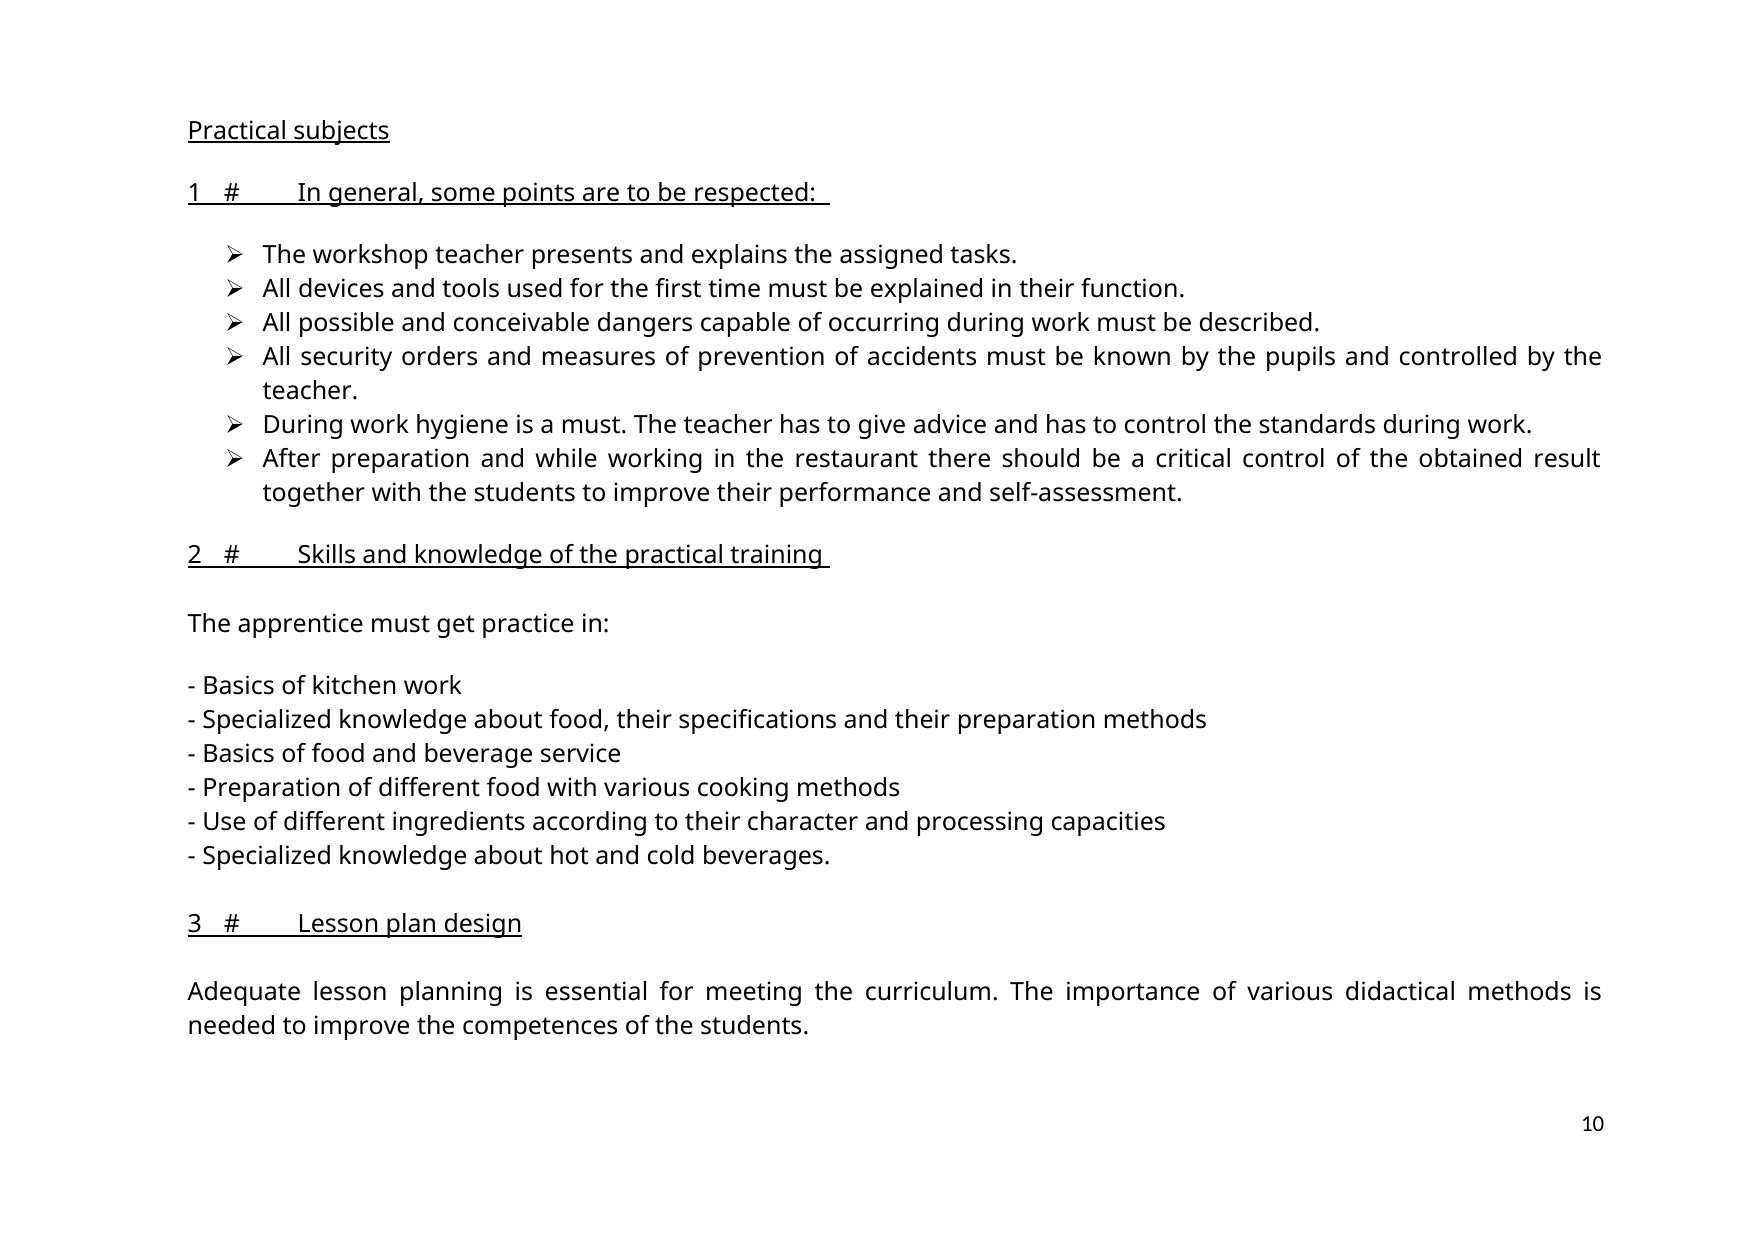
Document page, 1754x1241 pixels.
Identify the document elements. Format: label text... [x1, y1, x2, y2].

text - Use of different ingredients according to their character and processing capacities [187, 804, 1604, 838]
list All devices and tools used for the first time must be explained in their function. [225, 271, 1604, 305]
text - Preparation of different food with various cooking methods [187, 769, 1604, 804]
list All possible and conceivable dangers capable of occurring during work must be described. [225, 305, 1604, 339]
text 3 # Lesson plan design [187, 906, 1604, 940]
list The workshop teacher presents and explains the assigned tasks. [225, 237, 1604, 271]
list All security orders and measures of prevention of accidents must be known by the pupils and controlled by the teacher. [225, 339, 1604, 407]
list During work hygiene is a must. The teacher has to give advice and has to control the standards during work. [225, 407, 1604, 441]
text Practical subjects [187, 112, 1604, 147]
text Adequate lesson planning is essential for meeting the curriculum. The importance of various didactical methods is needed to improve the competences of the students. [187, 974, 1604, 1042]
text - Basics of food and beverage service [187, 736, 1604, 769]
text - Specialized knowledge about food, their specifications and their preparation methods [187, 701, 1604, 736]
list After preparation and while working in the restaurant there should be a critical control of the obtained result together with the students to improve their performance and self-assessment. [225, 441, 1604, 509]
text 1 # In general, some points are to be respected: [187, 174, 1604, 209]
text - Basics of kitchen work [187, 667, 1604, 701]
text The apprentice must get practice in: [187, 605, 1604, 639]
text 2 # Skills and knowledge of the practical training [187, 537, 1604, 571]
text - Specialized knowledge about hot and cold beverages. [187, 838, 1604, 872]
